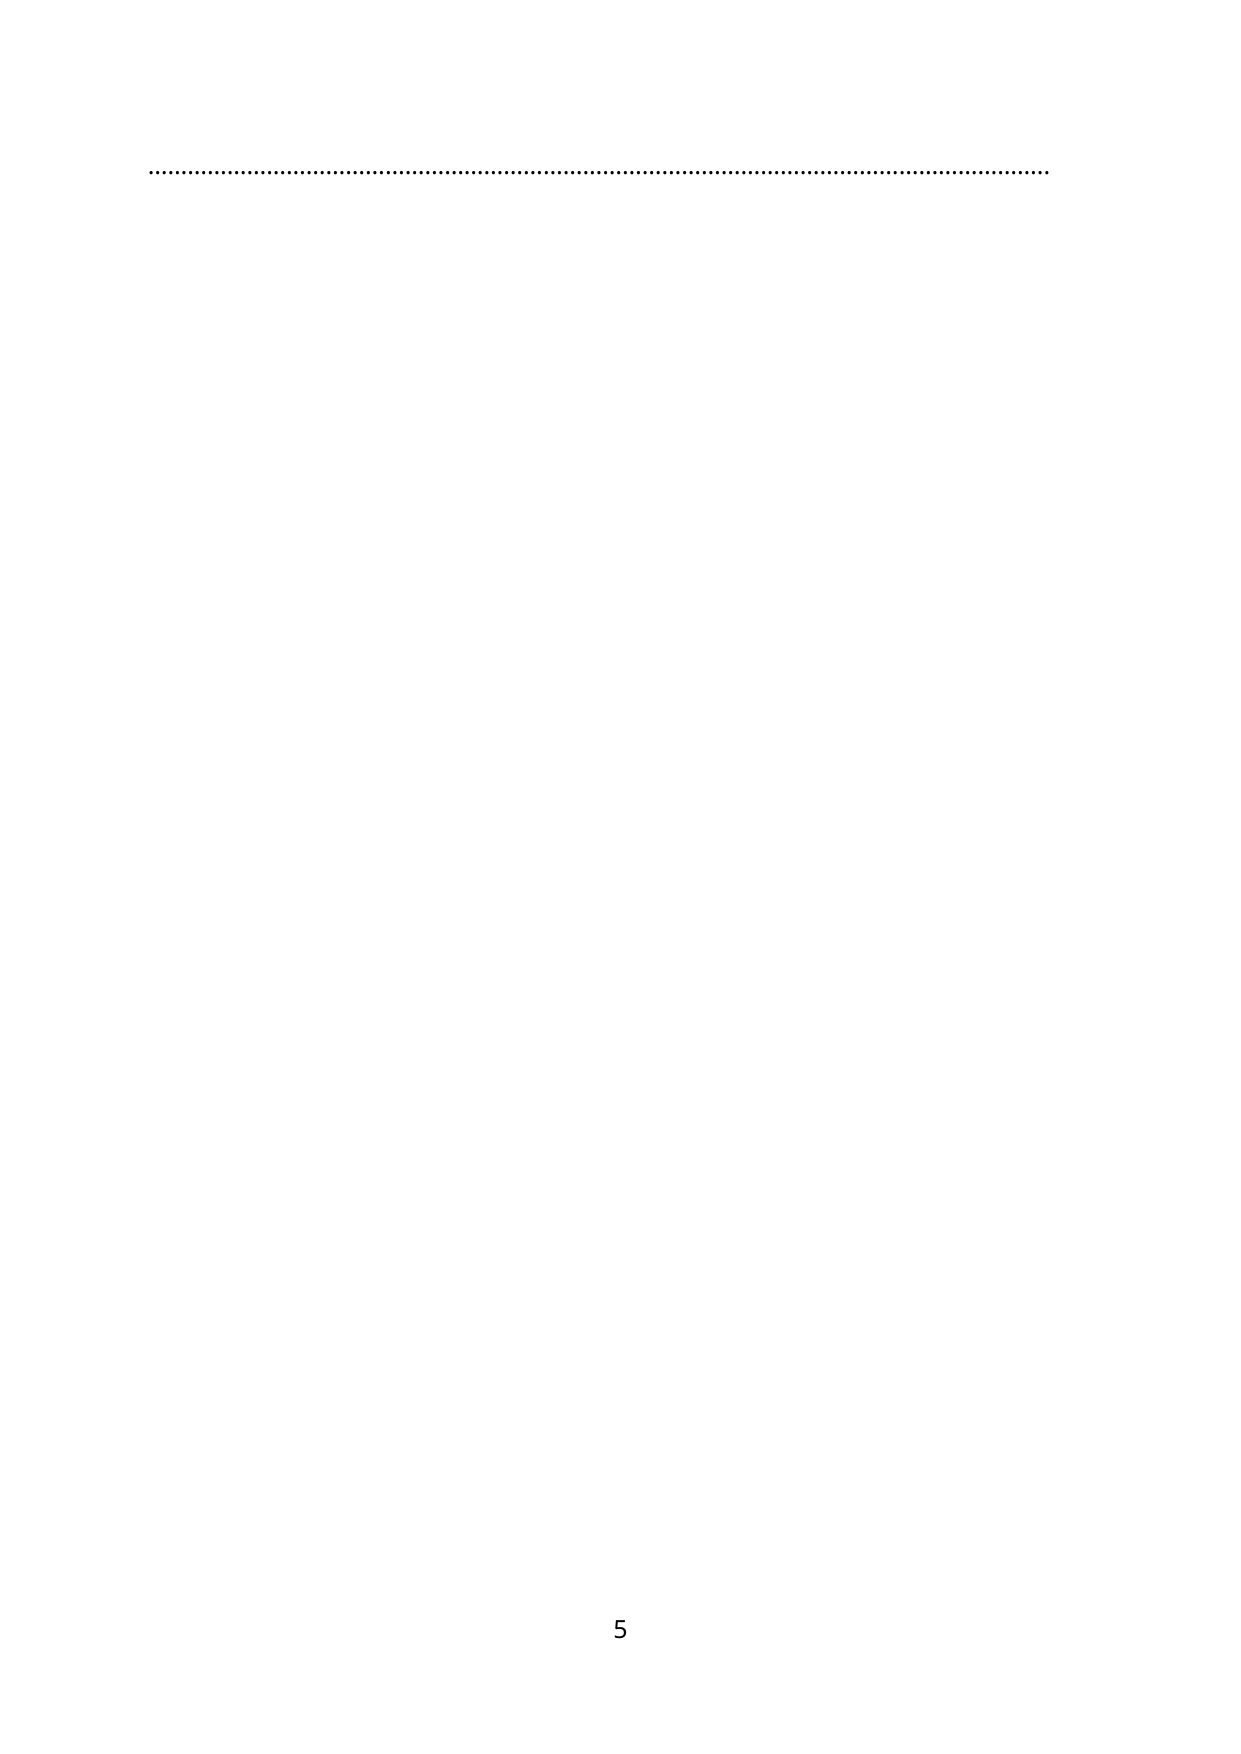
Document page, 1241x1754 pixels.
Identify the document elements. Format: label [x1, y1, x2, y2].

text [148, 148, 1093, 182]
